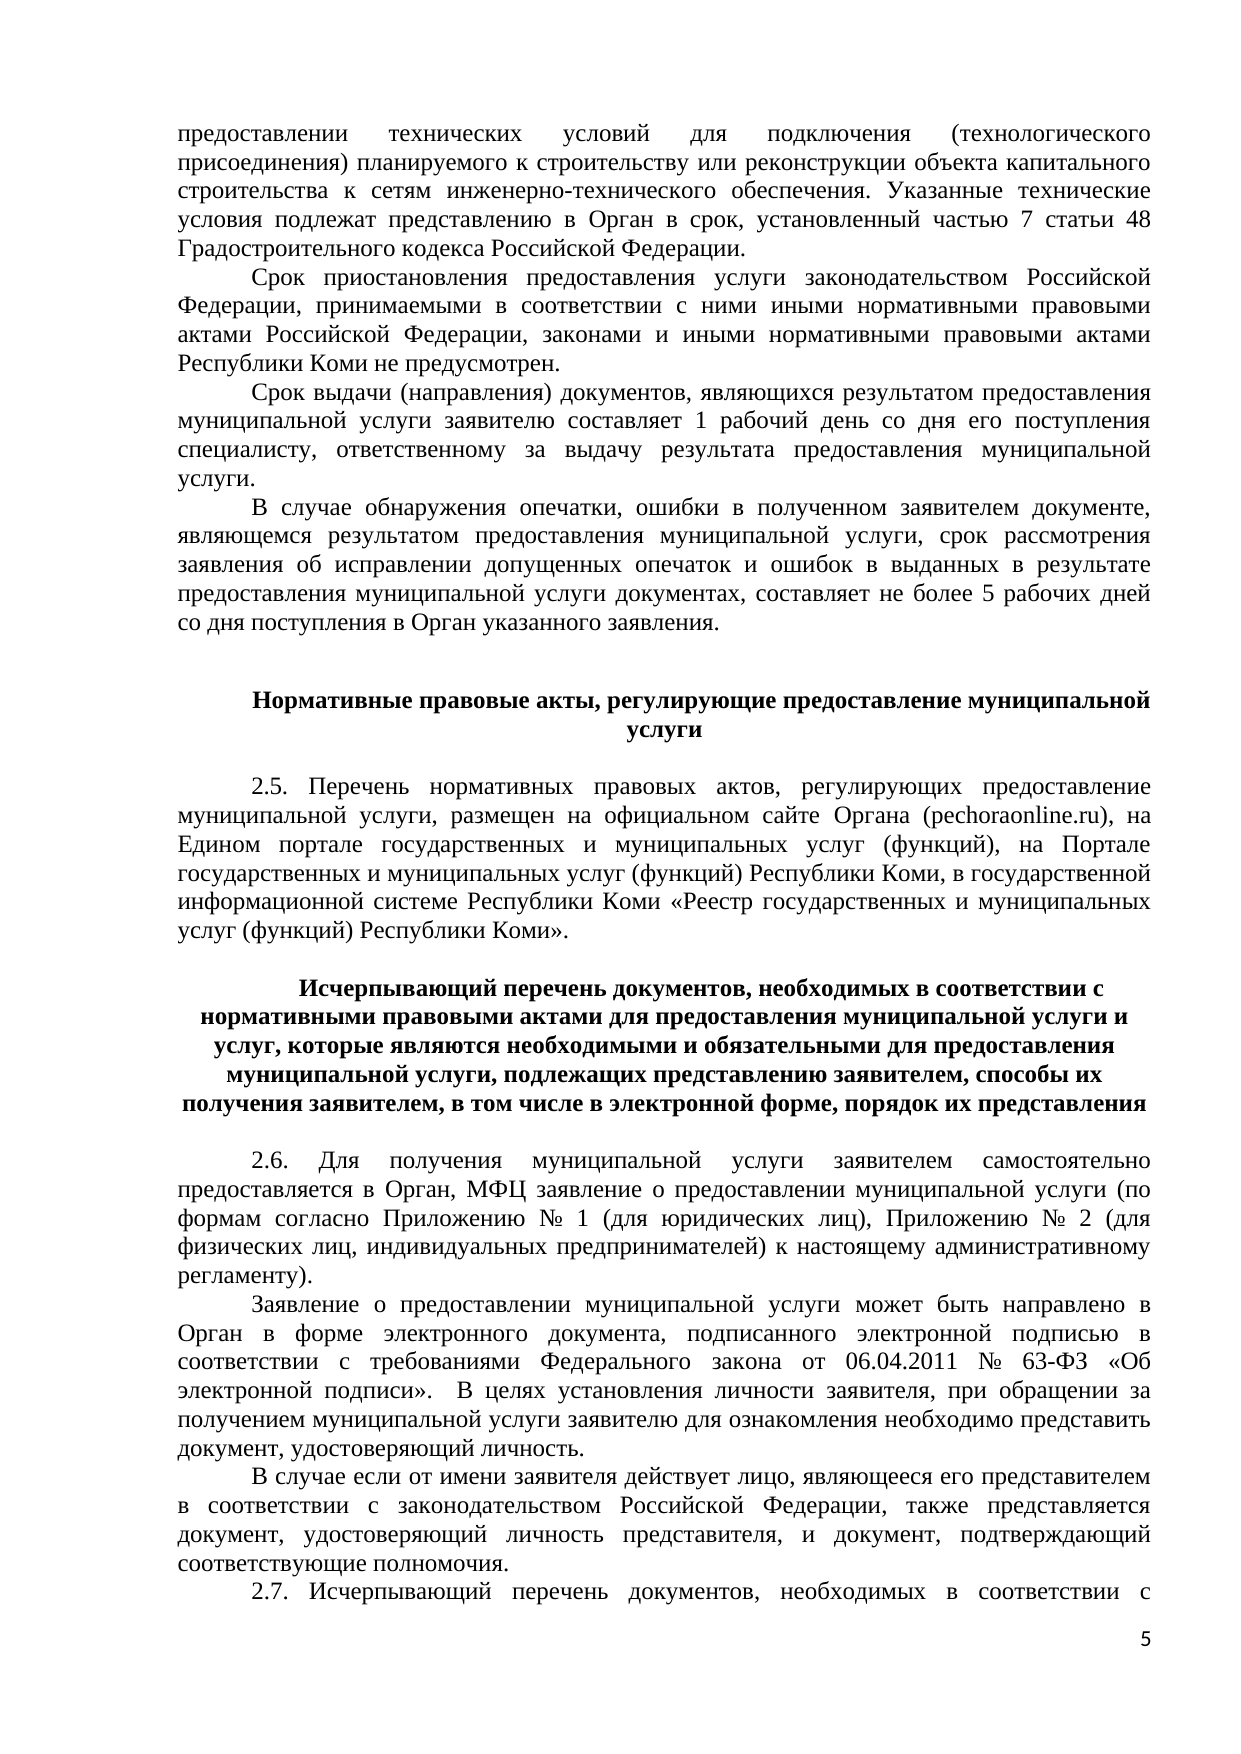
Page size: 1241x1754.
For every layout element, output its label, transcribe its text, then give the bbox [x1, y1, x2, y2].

text В случае обнаружения опечатки, ошибки в полученном заявителем документе, являющемся результатом предоставления муниципальной услуги, срок рассмотрения заявления об исправлении допущенных опечаток и ошибок в выданных в результате предоставления муниципальной услуги документах, составляет не более 5 рабочих дней со дня поступления в Орган указанного заявления. [177, 492, 1152, 636]
text Заявление о предоставлении муниципальной услуги может быть направлено в Орган в форме электронного документа, подписанного электронной подписью в соответствии с требованиями Федерального закона от 06.04.2011 № 63-ФЗ «Об электронной подписи». В целях установления личности заявителя, при обращении за получением муниципальной услуги заявителю для ознакомления необходимо представить документ, удостоверяющий личность. [177, 1289, 1152, 1461]
text Исчерпывающий перечень документов, необходимых в соответствии с нормативными правовыми актами для предоставления муниципальной услуги и услуг, которые являются необходимыми и обязательными для предоставления муниципальной услуги, подлежащих представлению заявителем, способы их получения заявителем, в том числе в электронной форме, порядок их представления [177, 973, 1152, 1116]
text В случае если от имени заявителя действует лицо, являющееся его представителем в соответствии с законодательством Российской Федерации, также представляется документ, удостоверяющий личность представителя, и документ, подтверждающий соответствующие полномочия. [177, 1461, 1152, 1576]
text Срок приостановления предоставления услуги законодательством Российской Федерации, принимаемыми в соответствии с ними иными нормативными правовыми актами Российской Федерации, законами и иными нормативными правовыми актами Республики Коми не предусмотрен. [177, 262, 1152, 377]
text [177, 118, 1152, 262]
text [177, 1576, 1152, 1605]
text 2.6. Для получения муниципальной услуги заявителем самостоятельно предоставляется в Орган, МФЦ заявление о предоставлении муниципальной услуги (по формам согласно Приложению № 1 (для юридических лиц), Приложению № 2 (для физических лиц, индивидуальных предпринимателей) к настоящему административному регламенту). [177, 1145, 1152, 1289]
text Нормативные правовые акты, регулирующие предоставление муниципальной услуги [177, 685, 1152, 743]
text 2.5. Перечень нормативных правовых актов, регулирующих предоставление муниципальной услуги, размещен на официальном сайте Органа (pechoraonline.ru), на Едином портале государственных и муниципальных услуг (функций), на Портале государственных и муниципальных услуг (функций) Республики Коми, в государственной информационной системе Республики Коми «Реестр государственных и муниципальных услуг (функций) Республики Коми». [177, 771, 1152, 944]
text Срок выдачи (направления) документов, являющихся результатом предоставления муниципальной услуги заявителю составляет 1 рабочий день со дня его поступления специалисту, ответственному за выдачу результата предоставления муниципальной услуги. [177, 377, 1152, 492]
